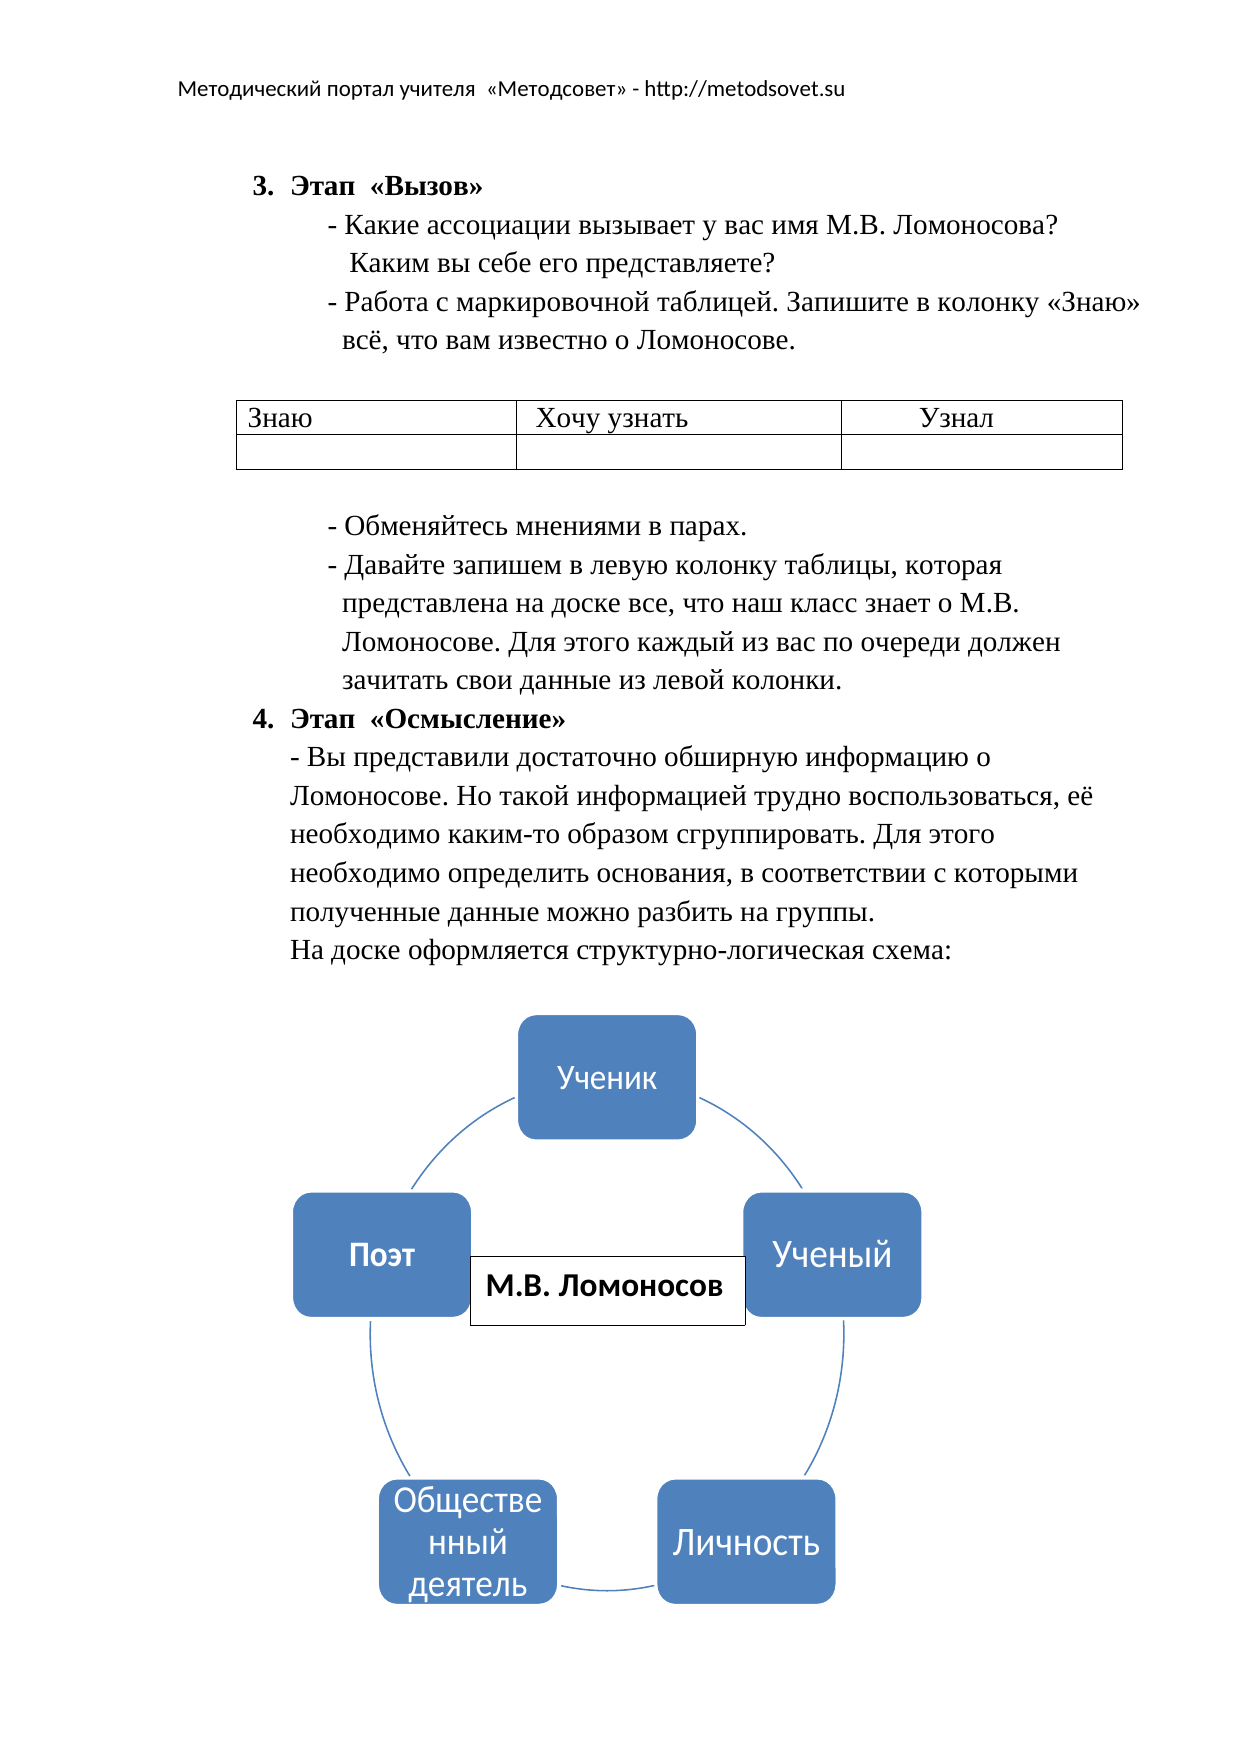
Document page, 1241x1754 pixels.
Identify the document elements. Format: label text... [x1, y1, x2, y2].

list всё, что вам известно о Ломоносове. [327, 322, 1152, 356]
list Каким вы себе его представляете? [327, 245, 1152, 279]
list представлена на доске все, что наш класс знает о М.В. [327, 585, 1152, 619]
table_header Узнал [842, 401, 1122, 434]
list зачитать свои данные из левой колонки. [327, 662, 1152, 696]
list Ломоносове. Для этого каждый из вас по очереди должен [327, 624, 1152, 657]
list - Давайте запишем в левую колонку таблицы, которая [327, 547, 1152, 580]
list - Работа с маркировочной таблицей. Запишите в колонку «Знаю» [327, 284, 1152, 317]
list - Вы представили достаточно обширную информацию о Ломоносове. Но такой информацией трудно воспользоваться, её необходимо каким-то образом сгруппировать. Для этого необходимо определить основания, в соответствии с которыми полученные данные можно разбить на группы. [290, 739, 1152, 927]
list Этап «Вызов» [252, 168, 1152, 202]
list - Обменяйтесь мнениями в парах. [327, 508, 1152, 542]
table_header Хочу узнать [517, 401, 841, 434]
list На доске оформляется структурно-логическая схема: [290, 932, 1152, 966]
list Этап «Осмысление» [252, 701, 1152, 734]
list - Какие ассоциации вызывает у вас имя М.В. Ломоносова? [327, 207, 1152, 240]
table_cell [842, 435, 1122, 469]
table_header Знаю [237, 401, 516, 434]
table_cell [517, 435, 841, 469]
table_cell [237, 435, 516, 469]
